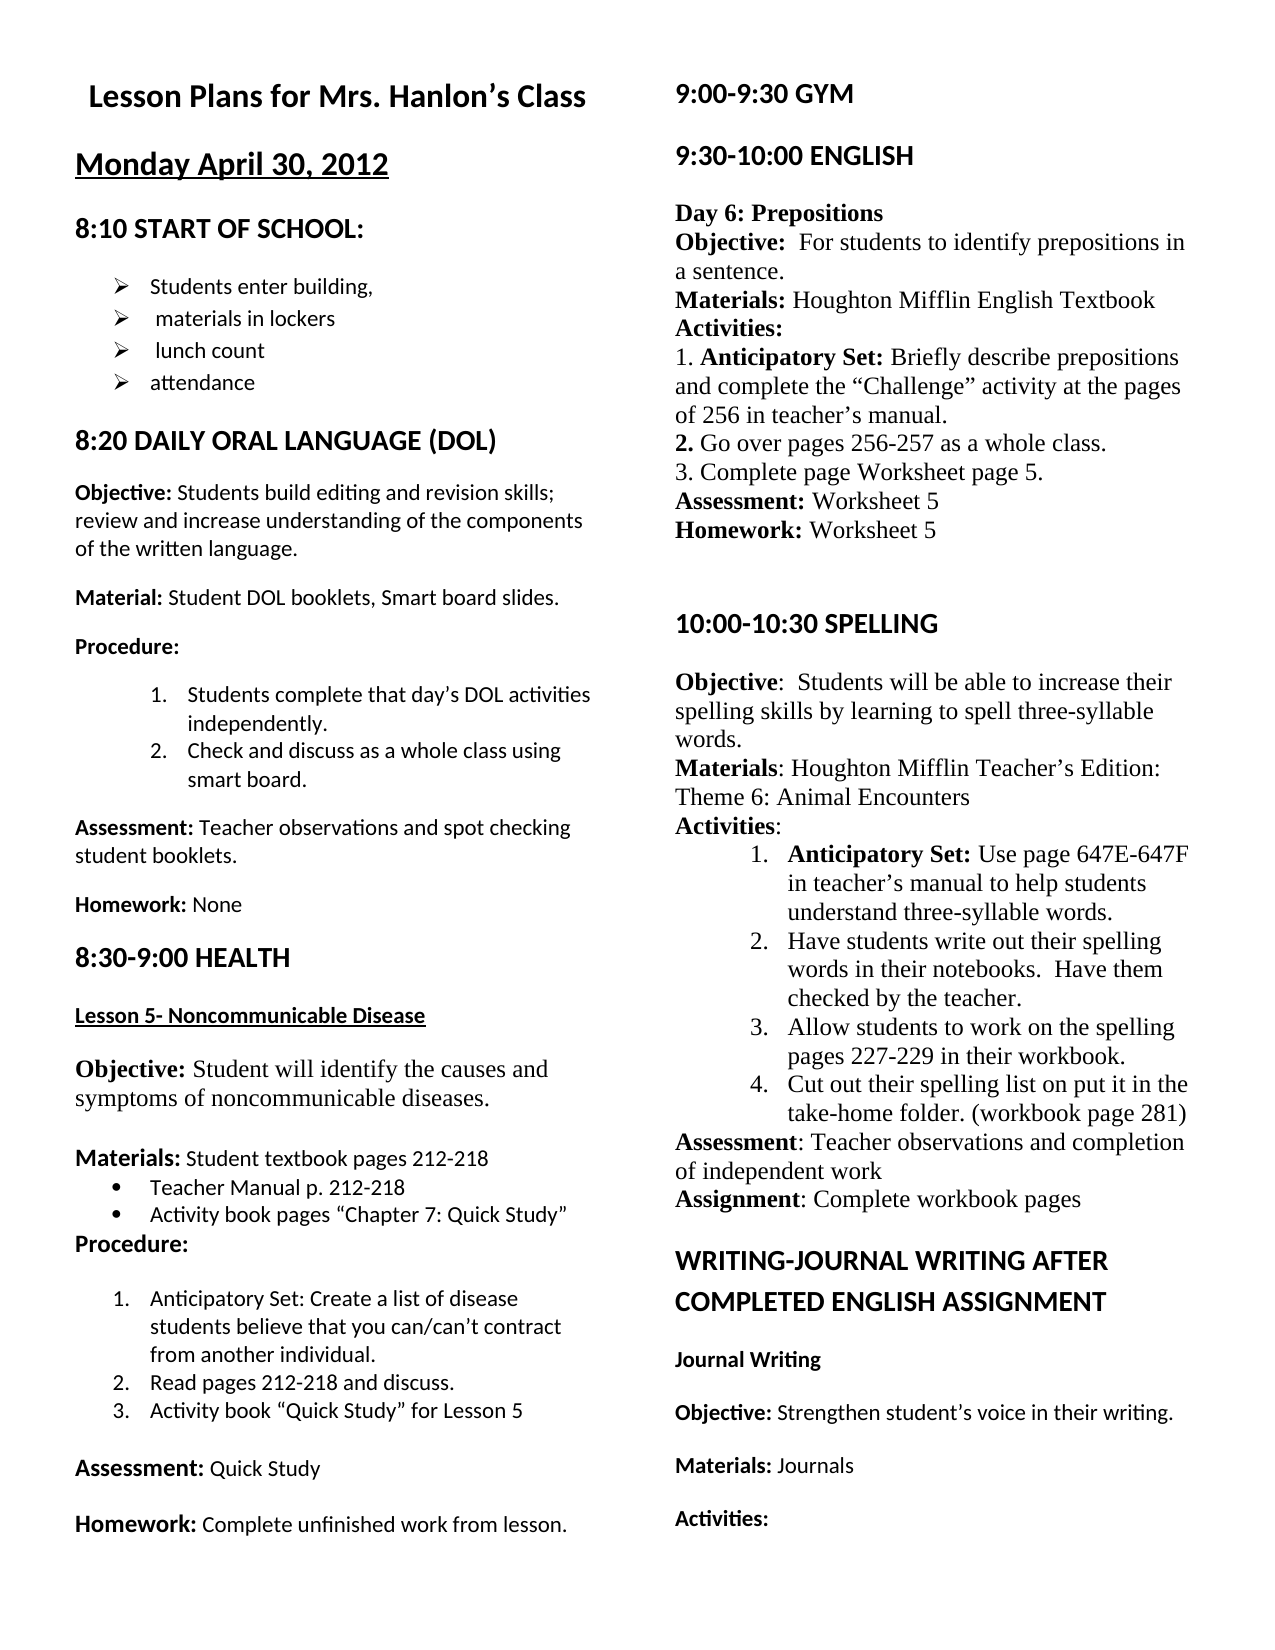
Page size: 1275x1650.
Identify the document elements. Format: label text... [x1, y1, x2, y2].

list Cut out their spelling list on put it in the take-home folder. (workbook page 281) [750, 1069, 1200, 1127]
text Materials: Journals [675, 1451, 1200, 1479]
text 8:10 Start of School: [75, 210, 600, 246]
text Lesson 5- Noncommunicable Disease [75, 1001, 600, 1029]
text Day 6: Prepositions [675, 198, 1200, 227]
list Check and discuss as a whole class using smart board. [150, 737, 600, 793]
list Students complete that day’s DOL activities independently. [150, 681, 600, 737]
list Anticipatory Set: Create a list of disease students believe that you can/can’t contract from another individual. [112, 1284, 600, 1368]
list Activity book pages “Chapter 7: Quick Study” [112, 1201, 600, 1229]
list Teacher Manual p. 212-218 [112, 1173, 600, 1201]
text Materials: Houghton Mifflin Teacher’s Edition: Theme 6: Animal Encounters [675, 753, 1200, 811]
list Allow students to work on the spelling pages 227-229 in their workbook. [750, 1012, 1200, 1069]
text 9:30-10:00 ENGLISH [675, 137, 1200, 172]
subtitle Objective: Student will identify the causes and symptoms of noncommunicable diseases. [75, 1054, 600, 1112]
list Read pages 212-218 and discuss. [112, 1368, 600, 1397]
text Homework: None [75, 890, 600, 918]
text 8:30-9:00 Health [75, 939, 600, 975]
text 2. Go over pages 256-257 as a whole class. [675, 428, 1200, 457]
text Assessment: Teacher observations and spot checking student booklets. [75, 813, 600, 869]
text Objective: Students build editing and revision skills; review and increase understanding of the components of the written language. [75, 478, 600, 562]
text 8:20 Daily Oral Language (DOL) [75, 422, 600, 457]
text Activities: [675, 313, 1200, 342]
list Have students write out their spelling words in their notebooks. Have them checked by the teacher. [750, 926, 1200, 1012]
text Materials: Houghton Mifflin English Textbook [675, 285, 1200, 313]
list Anticipatory Set: Use page 647E-647F in teacher’s manual to help students understand three-syllable words. [750, 839, 1200, 926]
list attendance [112, 368, 600, 397]
text Objective: For students to identify prepositions in a sentence. [675, 227, 1200, 285]
text Material: Student DOL booklets, Smart board slides. [75, 583, 600, 611]
text Journal Writing [675, 1345, 1200, 1373]
list lunch count [112, 336, 600, 364]
list materials in lockers [112, 304, 600, 332]
text Activities: [675, 1504, 1200, 1532]
text Procedure: [75, 632, 600, 660]
text Materials: Student textbook pages 212-218 [75, 1142, 600, 1173]
text Objective: Students will be able to increase their spelling skills by learning to spell three-syllable words. [675, 667, 1200, 753]
text Procedure: [75, 1229, 600, 1259]
list Students enter building, [112, 272, 600, 300]
list Activity book “Quick Study” for Lesson 5 [112, 1397, 600, 1424]
text Homework: Worksheet 5 [675, 515, 1200, 543]
text 10:00-10:30 Spelling [675, 605, 1200, 641]
text Assessment: Worksheet 5 [675, 486, 1200, 515]
text Assessment: Teacher observations and completion of independent work [675, 1127, 1200, 1184]
text Monday April 30, 2012 [75, 143, 600, 183]
text 9:00-9:30 Gym [675, 75, 1200, 111]
text Assessment: Quick Study [75, 1453, 600, 1483]
text Lesson Plans for Mrs. Hanlon’s Class [75, 75, 600, 116]
text Writing-Journal Writing after completed English assignment [675, 1242, 1200, 1319]
text Objective: Strengthen student’s voice in their writing. [675, 1398, 1200, 1426]
text 3. Complete page Worksheet page 5. [675, 457, 1200, 486]
text Assignment: Complete workbook pages [675, 1184, 1200, 1213]
text 1. Anticipatory Set: Briefly describe prepositions and complete the “Challenge” activity at the pages of 256 in teacher’s manual. [675, 342, 1200, 428]
text Homework: Complete unfinished work from lesson. [75, 1508, 600, 1539]
text Activities: [675, 811, 1200, 839]
